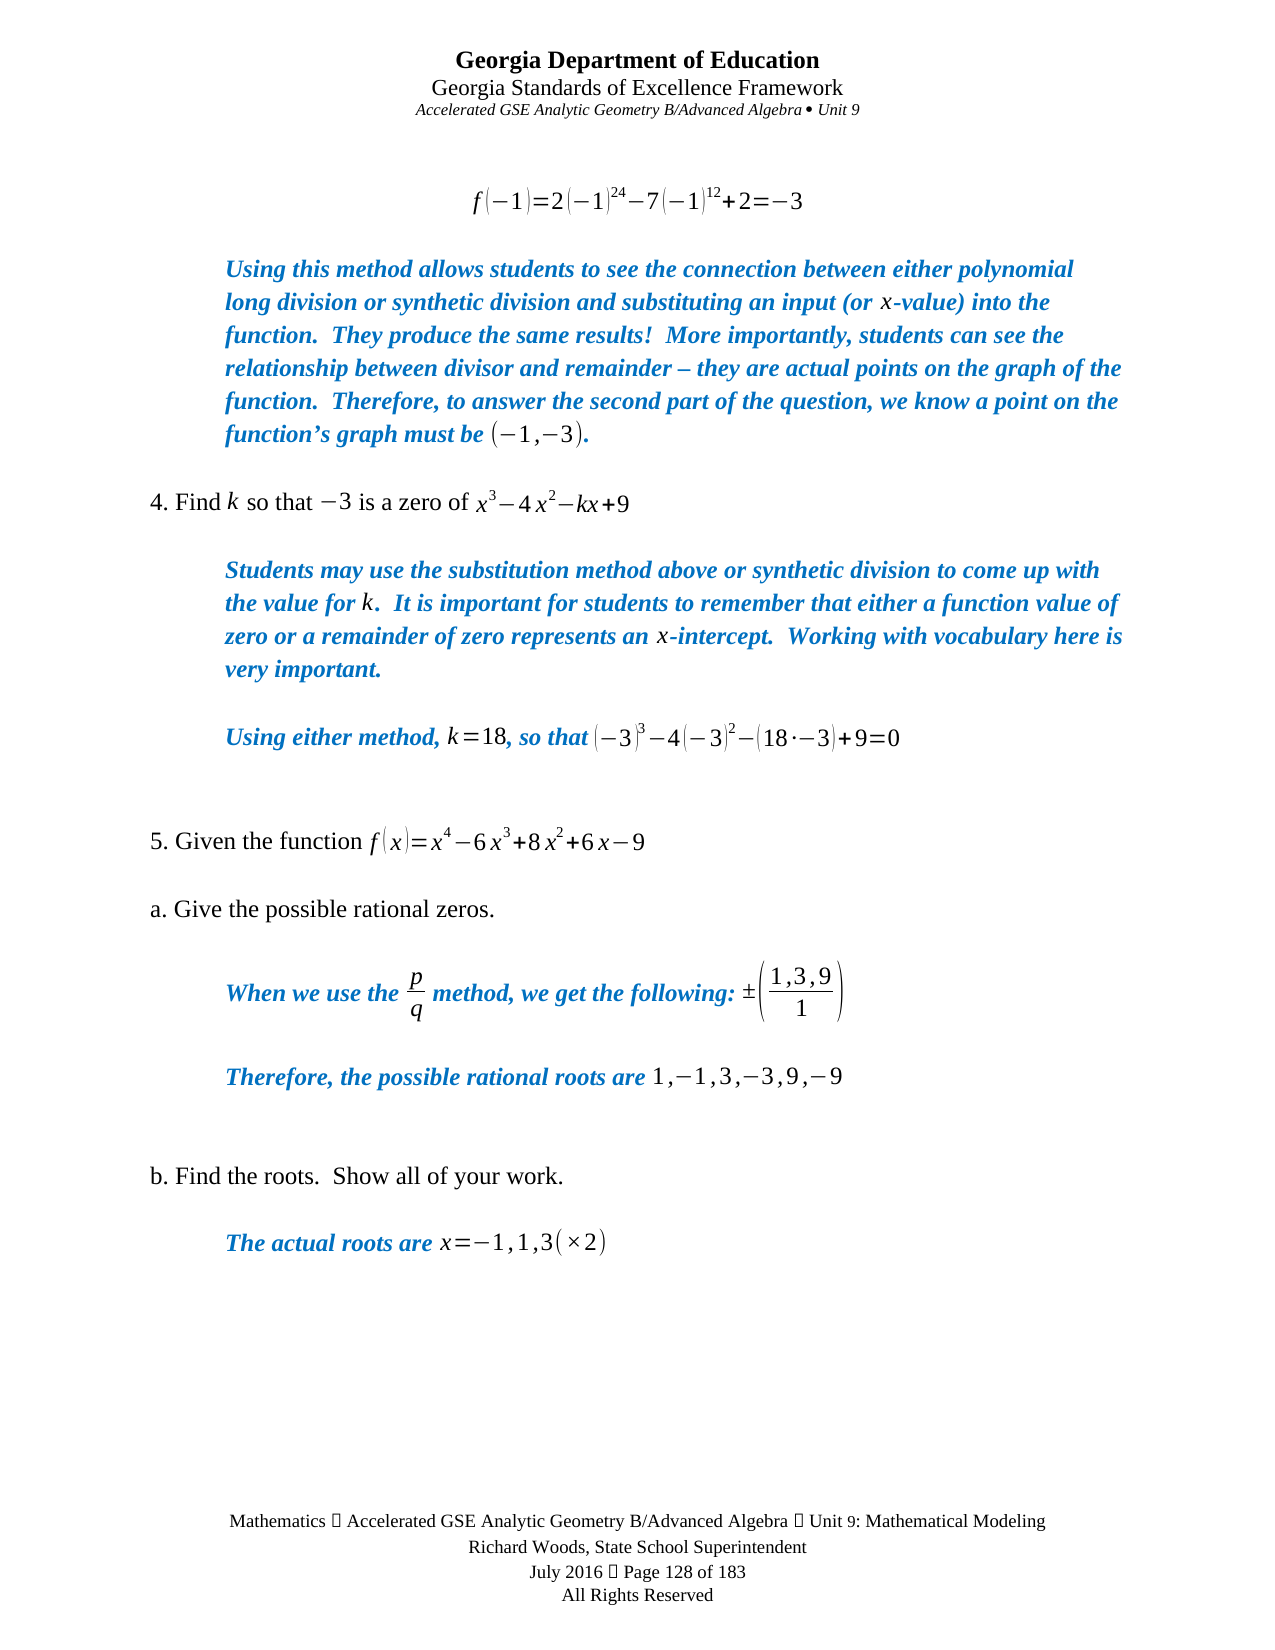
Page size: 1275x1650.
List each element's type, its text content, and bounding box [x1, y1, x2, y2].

text Therefore, the possible rational roots are [150, 1062, 1125, 1091]
text 4. Find so that is a zero of [150, 486, 1125, 517]
text Using this method allows students to see the connection between either polynomial long division or synthetic division and substituting an input (or -value) into the function. They produce the same results! More importantly, students can see the relationship between divisor and remainder – they are actual points on the graph of the function. Therefore, to answer the second part of the question, we know a point on the function’s graph must be . [150, 254, 1125, 449]
text When we use the method, we get the following: [150, 960, 1125, 1025]
text The actual roots are [150, 1227, 1125, 1257]
text a. Give the possible rational zeros. [150, 894, 1125, 922]
text 5. Given the function [150, 824, 1125, 856]
text Students may use the substitution method above or synthetic division to come up with the value for . It is important for students to remember that either a function value of zero or a remainder of zero represents an -intercept. Working with vocabulary here is very important. [150, 555, 1125, 682]
text Using either method, , so that [150, 720, 1125, 753]
text b. Find the roots. Show all of your work. [150, 1161, 1125, 1190]
